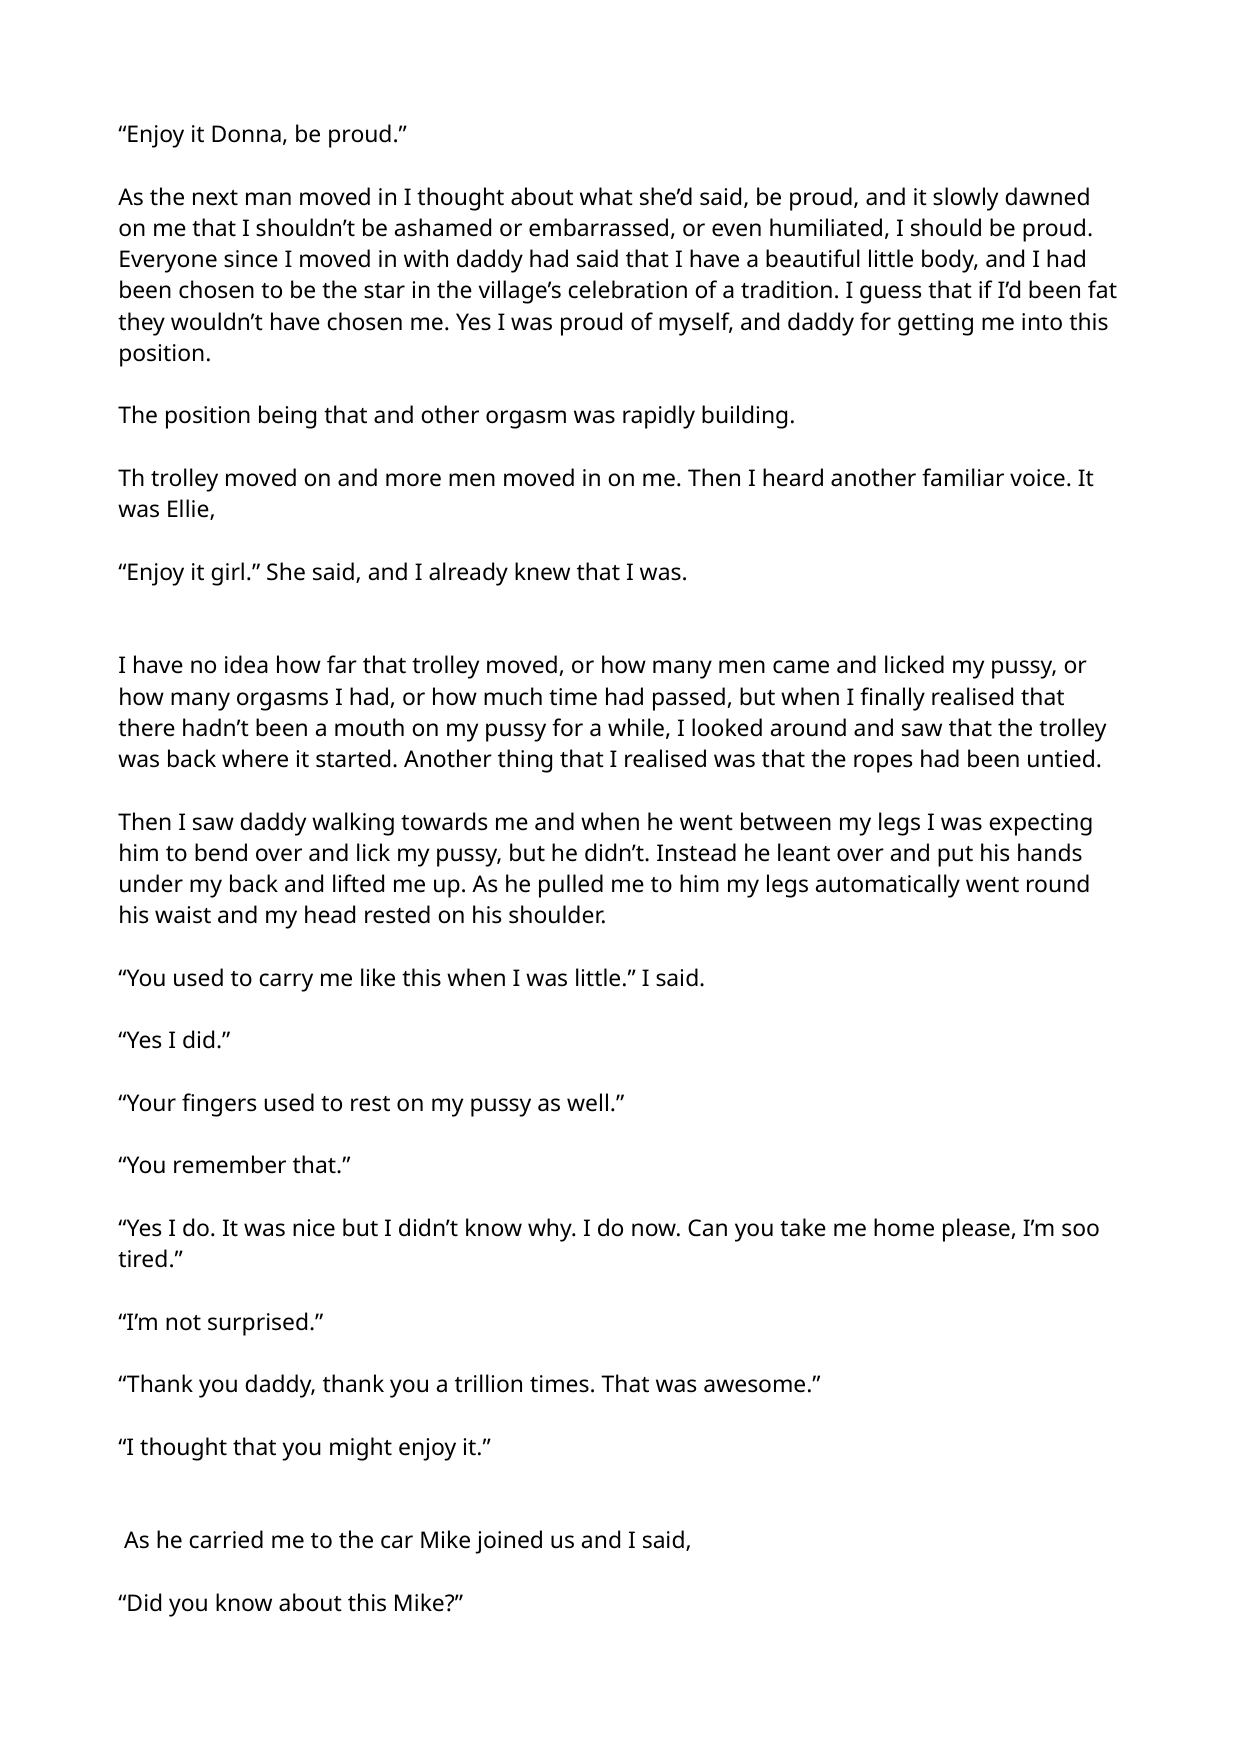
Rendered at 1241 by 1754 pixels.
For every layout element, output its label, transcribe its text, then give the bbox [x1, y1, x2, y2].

text “Did you know about this Mike?” [118, 1587, 1122, 1618]
text “Yes I did.” [118, 1024, 1122, 1056]
text Th trolley moved on and more men moved in on me. Then I heard another familiar voice. It was Ellie, [118, 462, 1122, 524]
text Then I saw daddy walking towards me and when he went between my legs I was expecting him to bend over and lick my pussy, but he didn’t. Instead he leant over and put his hands under my back and lifted me up. As he pulled me to him my legs automatically went round his waist and my head rested on his shoulder. [118, 806, 1122, 931]
text “Your fingers used to rest on my pussy as well.” [118, 1087, 1122, 1118]
text “You remember that.” [118, 1149, 1122, 1181]
text “Enjoy it Donna, be proud.” [118, 118, 1122, 149]
text As he carried me to the car Mike joined us and I said, [118, 1524, 1122, 1556]
text The position being that and other orgasm was rapidly building. [118, 399, 1122, 431]
text I have no idea how far that trolley moved, or how many men came and licked my pussy, or how many orgasms I had, or how much time had passed, but when I finally realised that there hadn’t been a mouth on my pussy for a while, I looked around and saw that the trolley was back where it started. Another thing that I realised was that the ropes had been untied. [118, 649, 1122, 774]
text “You used to carry me like this when I was little.” I said. [118, 962, 1122, 993]
text “I thought that you might enjoy it.” [118, 1431, 1122, 1462]
text “Yes I do. It was nice but I didn’t know why. I do now. Can you take me home please, I’m soo tired.” [118, 1212, 1122, 1274]
text “Thank you daddy, thank you a trillion times. That was awesome.” [118, 1368, 1122, 1399]
text As the next man moved in I thought about what she’d said, be proud, and it slowly dawned on me that I shouldn’t be ashamed or embarrassed, or even humiliated, I should be proud. Everyone since I moved in with daddy had said that I have a beautiful little body, and I had been chosen to be the star in the village’s celebration of a tradition. I guess that if I’d been fat they wouldn’t have chosen me. Yes I was proud of myself, and daddy for getting me into this position. [118, 181, 1122, 368]
text “I’m not surprised.” [118, 1306, 1122, 1337]
text “Enjoy it girl.” She said, and I already knew that I was. [118, 556, 1122, 587]
